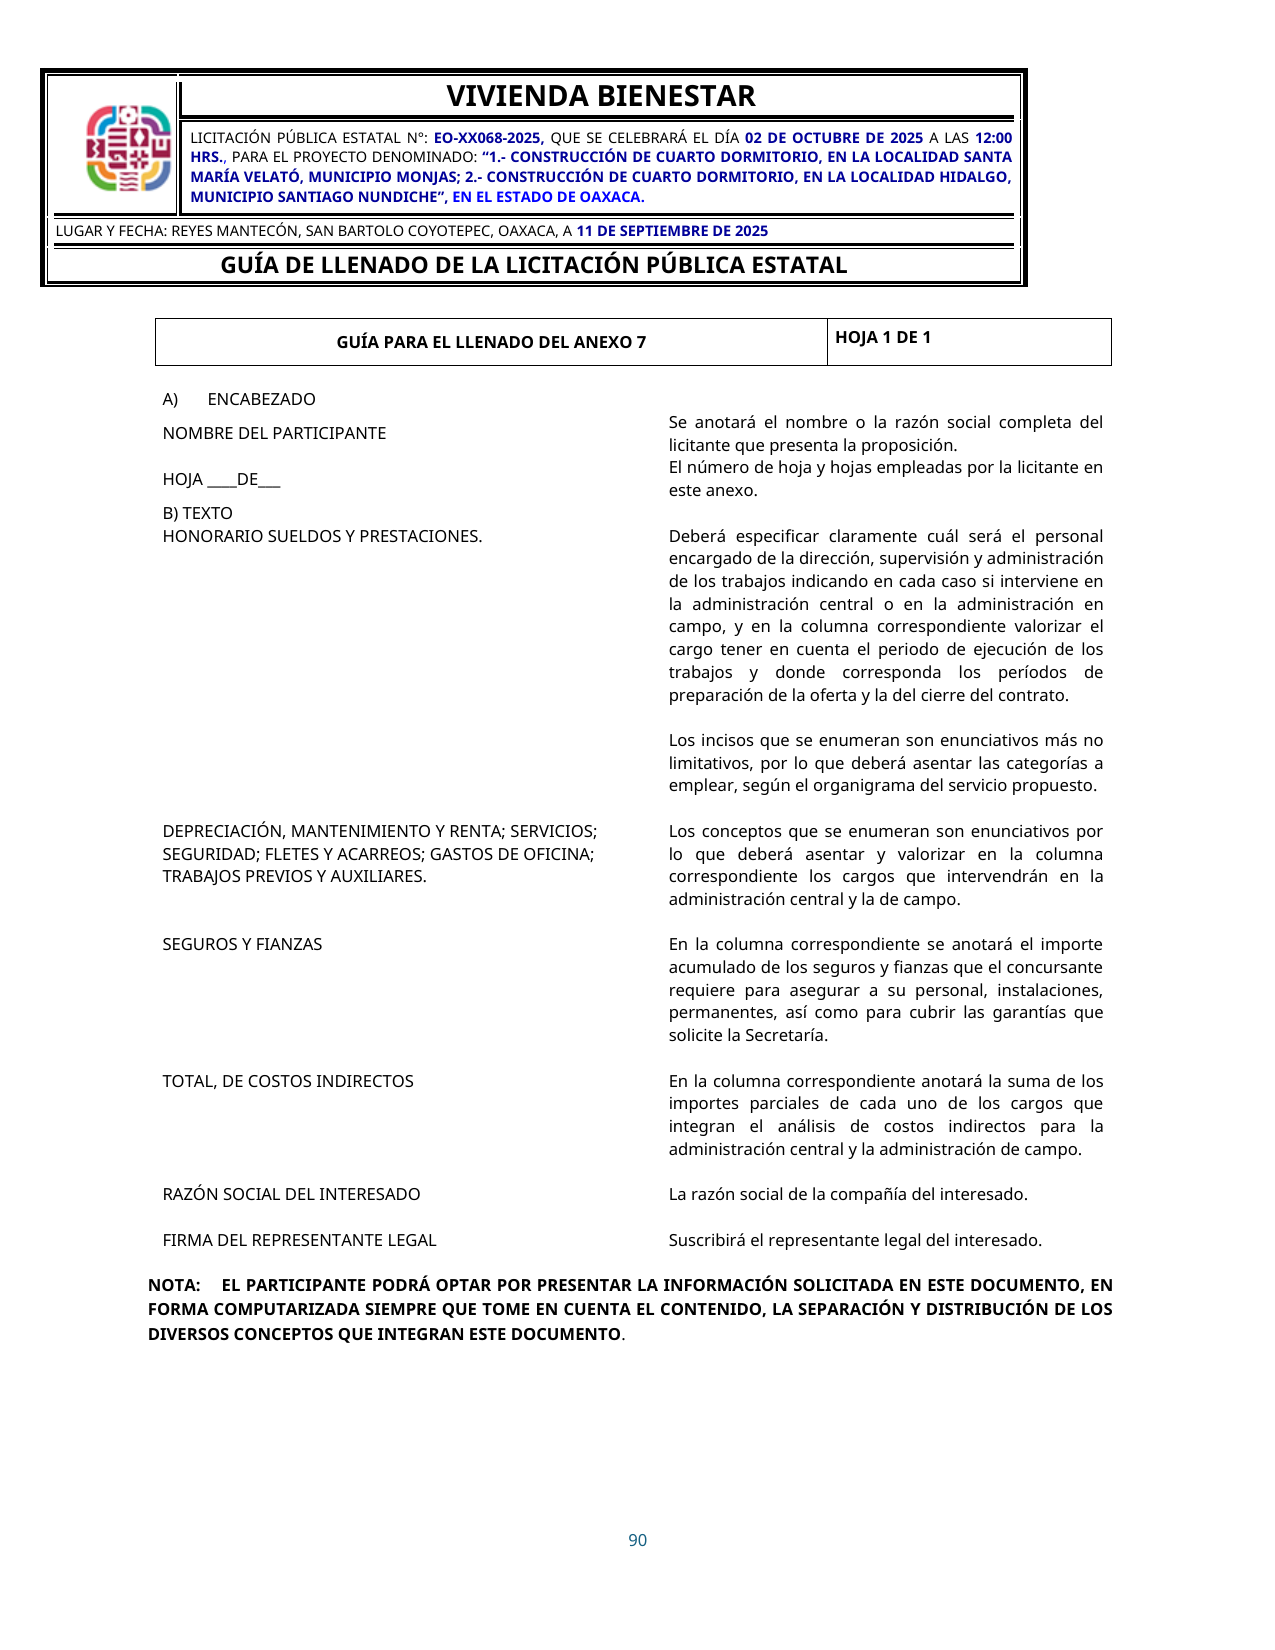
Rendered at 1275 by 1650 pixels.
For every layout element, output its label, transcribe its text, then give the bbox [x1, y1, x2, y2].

picture [177, 98, 182, 197]
text NOTA: EL PARTICIPANTE PODRÁ OPTAR POR PRESENTAR LA INFORMACIÓN SOLICITADA EN ESTE DOCUMENTO, EN FORMA COMPUTARIZADA SIEMPRE QUE TOME EN CUENTA EL CONTENIDO, LA SEPARACIÓN Y DISTRIBUCIÓN DE LOS DIVERSOS CONCEPTOS QUE INTEGRAN ESTE DOCUMENTO. [148, 1273, 1114, 1345]
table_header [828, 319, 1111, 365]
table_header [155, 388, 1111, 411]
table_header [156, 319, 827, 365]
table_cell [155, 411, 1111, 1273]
picture [75, 98, 176, 197]
